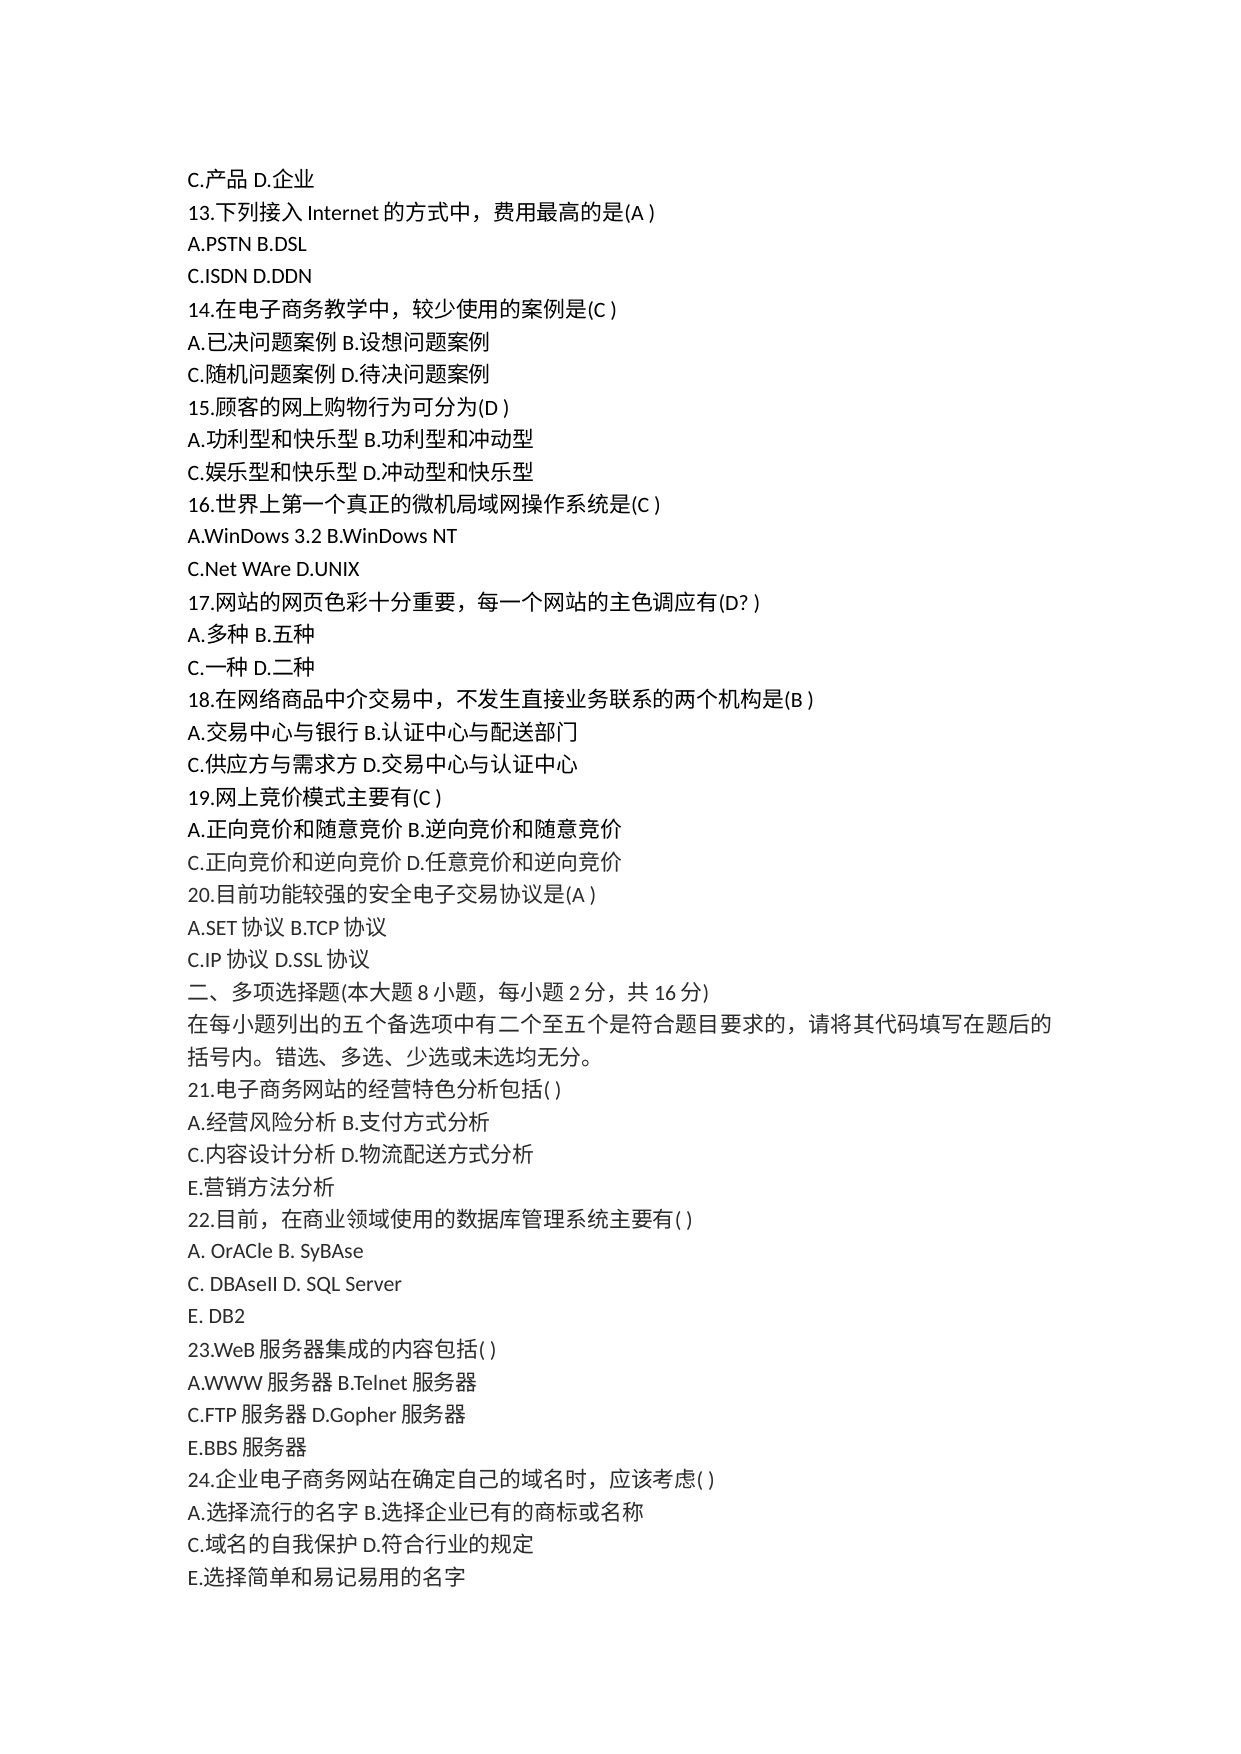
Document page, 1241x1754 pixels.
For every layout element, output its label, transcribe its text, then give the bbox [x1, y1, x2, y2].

text 14.在电子商务教学中，较少使用的案例是(C ) [187, 292, 1053, 324]
text 15.顾客的网上购物行为可分为(D ) [187, 389, 1053, 422]
text E.选择简单和易记易用的名字 [187, 1559, 1053, 1592]
text C.正向竞价和逆向竞价 D.任意竞价和逆向竞价 [187, 844, 1053, 877]
text C.Net WAre D.UNIX [187, 552, 1053, 584]
text A.多种 B.五种 [187, 617, 1053, 649]
text 24.企业电子商务网站在确定自己的域名时，应该考虑( ) [187, 1462, 1053, 1494]
text 13.下列接入Internet的方式中，费用最高的是(A ) [187, 194, 1053, 227]
text E.营销方法分析 [187, 1169, 1053, 1202]
text A.选择流行的名字 B.选择企业已有的商标或名称 [187, 1494, 1053, 1527]
text E.BBS服务器 [187, 1429, 1053, 1462]
text 在每小题列出的五个备选项中有二个至五个是符合题目要求的，请将其代码填写在题后的括号内。错选、多选、少选或未选均无分。 [187, 1007, 1053, 1072]
text 16.世界上第一个真正的微机局域网操作系统是(C ) [187, 487, 1053, 519]
text A.PSTN B.DSL [187, 227, 1053, 259]
text A.正向竞价和随意竞价 B.逆向竞价和随意竞价 [187, 812, 1053, 844]
text C.产品 D.企业 [187, 162, 1053, 194]
text C.娱乐型和快乐型 D.冲动型和快乐型 [187, 454, 1053, 487]
text A.SET协议 B.TCP协议 [187, 909, 1053, 942]
text A.WWW服务器 B.Telnet服务器 [187, 1364, 1053, 1397]
text A. OrACle B. SyBAse [187, 1234, 1053, 1267]
text 二、多项选择题(本大题8小题，每小题2分，共16分) [187, 974, 1053, 1007]
text A.WinDows 3.2 B.WinDows NT [187, 519, 1053, 552]
text C.ISDN D.DDN [187, 259, 1053, 292]
text 19.网上竞价模式主要有(C ) [187, 779, 1053, 812]
text 18.在网络商品中介交易中，不发生直接业务联系的两个机构是(B ) [187, 682, 1053, 714]
text 23.WeB服务器集成的内容包括( ) [187, 1332, 1053, 1364]
text C.域名的自我保护 D.符合行业的规定 [187, 1527, 1053, 1559]
text 22.目前，在商业领域使用的数据库管理系统主要有( ) [187, 1202, 1053, 1234]
text A.经营风险分析 B.支付方式分析 [187, 1104, 1053, 1137]
text A.交易中心与银行 B.认证中心与配送部门 [187, 714, 1053, 747]
text A.已决问题案例 B.设想问题案例 [187, 324, 1053, 357]
text C.随机问题案例 D.待决问题案例 [187, 357, 1053, 389]
text 21.电子商务网站的经营特色分析包括( ) [187, 1072, 1053, 1104]
text E. DB2 [187, 1299, 1053, 1332]
text C.供应方与需求方 D.交易中心与认证中心 [187, 747, 1053, 779]
text C.IP协议 D.SSL协议 [187, 942, 1053, 974]
text 20.目前功能较强的安全电子交易协议是(A ) [187, 877, 1053, 909]
text C.一种 D.二种 [187, 649, 1053, 682]
text C. DBAseII D. SQL Server [187, 1267, 1053, 1299]
text A.功利型和快乐型 B.功利型和冲动型 [187, 422, 1053, 454]
text 17.网站的网页色彩十分重要，每一个网站的主色调应有(D? ) [187, 584, 1053, 617]
text C.内容设计分析 D.物流配送方式分析 [187, 1137, 1053, 1169]
text C.FTP服务器 D.Gopher服务器 [187, 1397, 1053, 1429]
